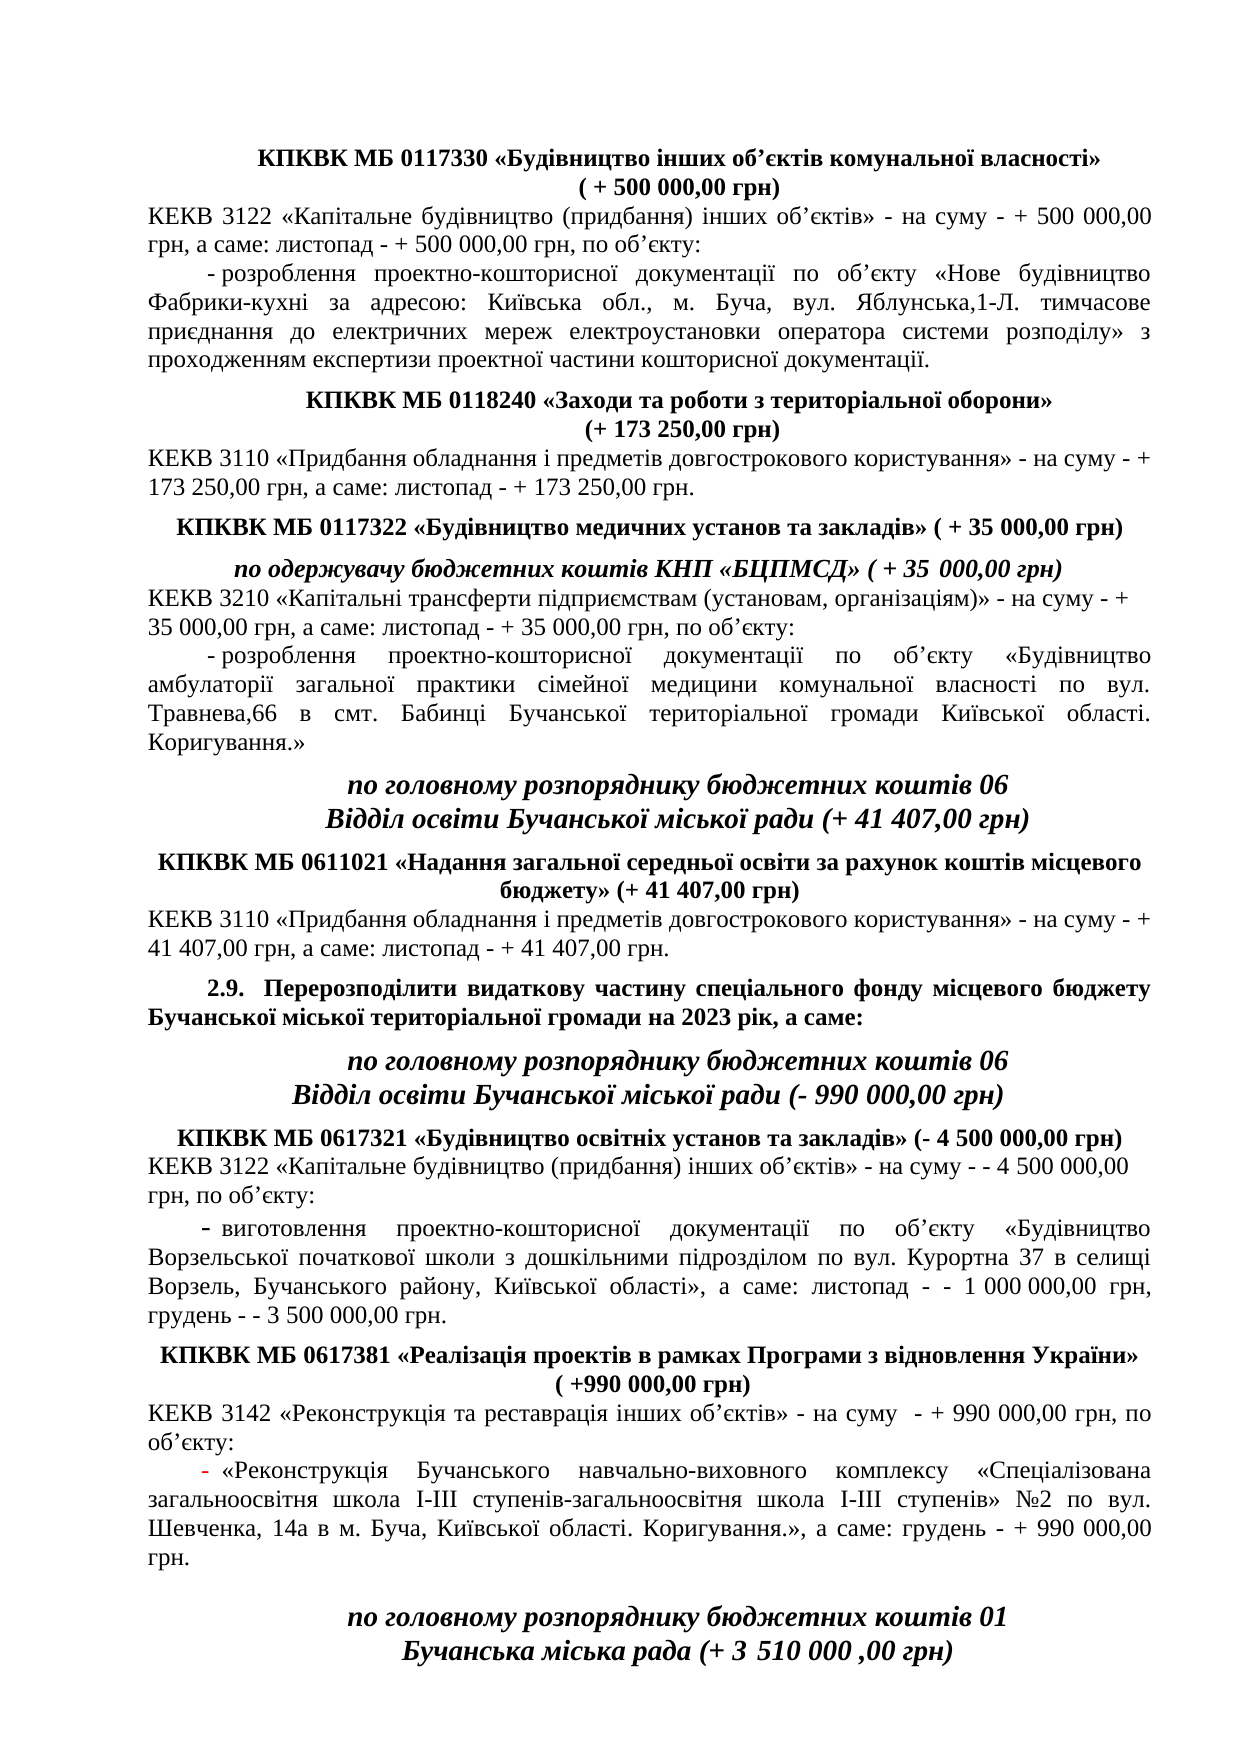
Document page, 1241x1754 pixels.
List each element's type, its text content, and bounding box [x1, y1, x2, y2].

text 2.9. Перерозподілити видаткову частину спеціального фонду місцевого бюджету Бучанської міської територіальної громади на 2023 рік, а саме: [148, 973, 1152, 1031]
text КПКВК МБ 0117330 «Будівництво інших об’єктів комунальної власності» [148, 143, 1152, 172]
text КЕКВ 3142 «Реконструкція та реставрація інших об’єктів» - на суму - + 990 000,00 грн, по об’єкту: [148, 1398, 1152, 1456]
text по одержувачу бюджетних коштів КНП «БЦПМСД» ( + 35 000,00 грн) [148, 553, 1152, 583]
text по головному розпоряднику бюджетних коштів 01 [148, 1599, 1152, 1633]
text КПКВК МБ 0117322 «Будівництво медичних установ та закладів» ( + 35 000,00 грн) [148, 512, 1152, 541]
text Відділ освіти Бучанської міської ради (- 990 000,00 грн) [148, 1077, 1152, 1111]
text КЕКВ 3210 «Капітальні трансферти підприємствам (установам, організаціям)» - на суму - + 35 000,00 грн, а саме: листопад - + 35 000,00 грн, по об’єкту: [148, 583, 1152, 641]
text Відділ освіти Бучанської міської ради (+ 41 407,00 грн) [148, 801, 1152, 834]
list виготовлення проектно-кошторисної документації по об’єкту «Будівництво Ворзельської початкової школи з дошкільними підрозділом по вул. Курортна 37 в селищі Ворзель, Бучанського району, Київської області», а саме: листопад - - 1 000 000,00 грн, грудень - - 3 500 000,00 грн. [148, 1209, 1152, 1329]
text ( + 500 000,00 грн) [148, 172, 1152, 201]
text по головному розпоряднику бюджетних коштів 06 [148, 767, 1152, 801]
text КЕКВ 3122 «Капітальне будівництво (придбання) інших об’єктів» - на суму - + 500 000,00 грн, а саме: листопад - + 500 000,00 грн, по об’єкту: [148, 201, 1152, 258]
text КЕКВ 3122 «Капітальне будівництво (придбання) інших об’єктів» - на суму - - 4 500 000,00 грн, по об’єкту: [148, 1151, 1152, 1209]
text КПКВК МБ 0118240 «Заходи та роботи з територіальної оборони» [148, 385, 1152, 414]
text КЕКВ 3110 «Придбання обладнання і предметів довгострокового користування» - на суму - + 173 250,00 грн, а саме: листопад - + 173 250,00 грн. [148, 443, 1152, 500]
text ( +990 000,00 грн) [148, 1369, 1152, 1398]
list розроблення проектно-кошторисної документації по об’єкту «Нове будівництво Фабрики-кухні за адресою: Київська обл., м. Буча, вул. Яблунська,1-Л. тимчасове приєднання до електричних мереж електроустановки оператора системи розподілу» з проходженням експертизи проектної частини кошторисної документації. [148, 258, 1152, 373]
text (+ 173 250,00 грн) [148, 414, 1152, 443]
text Бучанська міська рада (+ 3 510 000 ,00 грн) [148, 1633, 1152, 1666]
text КПКВК МБ 0617381 «Реалізація проектів в рамках Програми з відновлення України» [148, 1341, 1152, 1369]
text по головному розпоряднику бюджетних коштів 06 [148, 1043, 1152, 1077]
list «Реконструкція Бучанського навчально-виховного комплексу «Спеціалізована загальноосвітня школа I-III ступенів-загальноосвітня школа I-III ступенів» №2 по вул. Шевченка, 14а в м. Буча, Київської області. Коригування.», а саме: грудень - + 990 000,00 грн. [148, 1456, 1152, 1571]
text КПКВК МБ 0617321 «Будівництво освітніх установ та закладів» (- 4 500 000,00 грн) [148, 1123, 1152, 1151]
text КПКВК МБ 0611021 «Надання загальної середньої освіти за рахунок коштів місцевого бюджету» (+ 41 407,00 грн) [148, 847, 1152, 904]
list розроблення проектно-кошторисної документації по об’єкту «Будівництво амбулаторії загальної практики сімейної медицини комунальної власності по вул. Травнева,66 в смт. Бабинці Бучанської територіальної громади Київської області. Коригування.» [148, 641, 1152, 756]
text КЕКВ 3110 «Придбання обладнання і предметів довгострокового користування» - на суму - + 41 407,00 грн, а саме: листопад - + 41 407,00 грн. [148, 904, 1152, 962]
